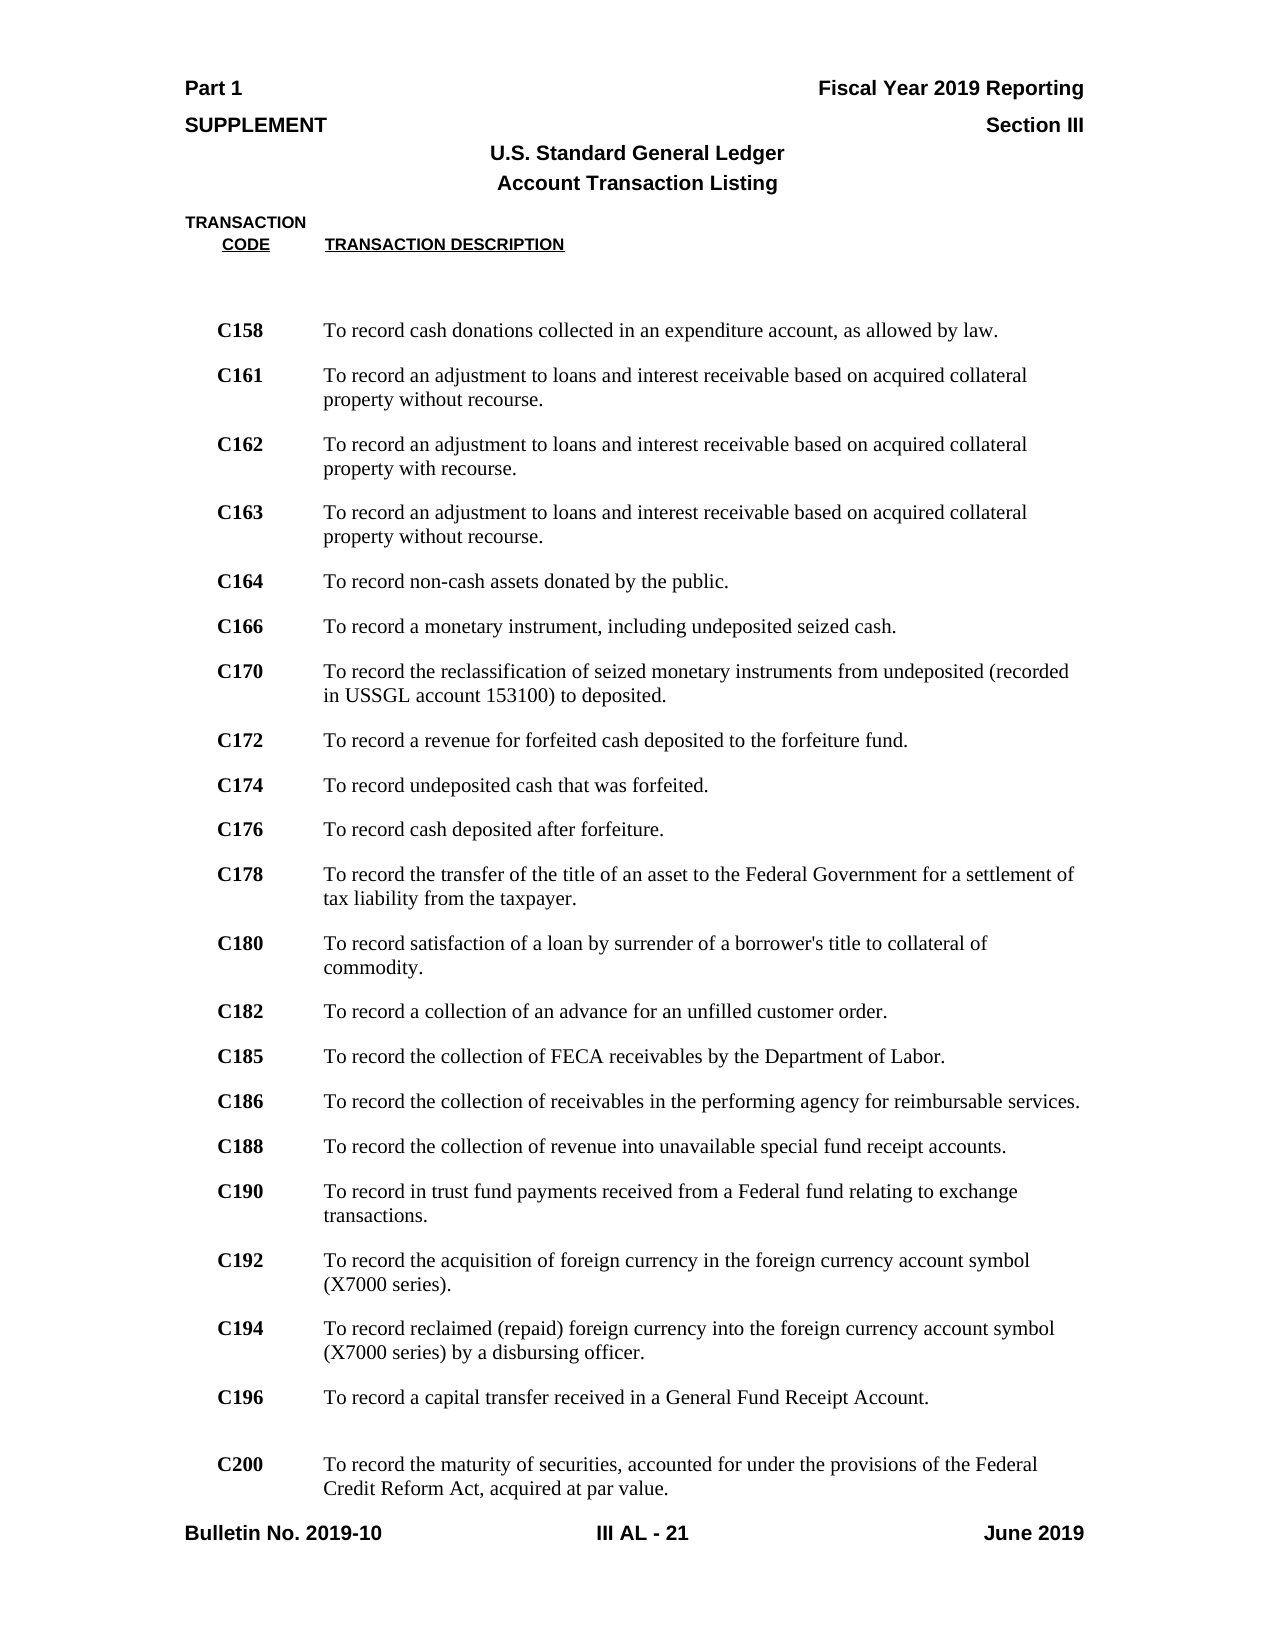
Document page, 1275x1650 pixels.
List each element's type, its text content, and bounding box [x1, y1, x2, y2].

table_cell C188 [217, 1134, 323, 1179]
table_cell C158 [217, 318, 323, 363]
table_cell C162 [217, 432, 323, 500]
table_cell To record cash donations collected in an expenditure account, as allowed by law. [323, 318, 1086, 363]
table_header C200 [217, 1452, 323, 1513]
table_cell C163 [217, 500, 323, 569]
table_cell C170 [217, 659, 323, 727]
table_cell C176 [217, 817, 323, 862]
table_cell To record cash deposited after forfeiture. [323, 817, 1086, 862]
table_cell C194 [217, 1316, 323, 1385]
table_cell C196 [217, 1385, 323, 1422]
table_cell C182 [217, 999, 323, 1044]
table_cell To record an adjustment to loans and interest receivable based on acquired collateral property without recourse. [323, 500, 1086, 569]
table_cell To record the reclassification of seized monetary instruments from undeposited (recorded in USSGL account 153100) to deposited. [323, 659, 1086, 727]
table_cell To record in trust fund payments received from a Federal fund relating to exchange transactions. [323, 1179, 1086, 1247]
table_cell To record a collection of an advance for an unfilled customer order. [323, 999, 1086, 1044]
table_cell C161 [217, 363, 323, 432]
table_cell C190 [217, 1179, 323, 1247]
table_cell C166 [217, 614, 323, 659]
table_header To record the maturity of securities, accounted for under the provisions of the Federal Credit Reform Act, acquired at par value. [323, 1452, 1086, 1513]
table_cell To record the collection of revenue into unavailable special fund receipt accounts. [323, 1134, 1086, 1179]
table_cell C164 [217, 569, 323, 614]
table_cell C180 [217, 931, 323, 999]
table_cell To record the acquisition of foreign currency in the foreign currency account symbol (X7000 series). [323, 1248, 1086, 1316]
table_cell To record a monetary instrument, including undeposited seized cash. [323, 614, 1086, 659]
table_cell To record satisfaction of a loan by surrender of a borrower's title to collateral of commodity. [323, 931, 1086, 999]
table_cell C178 [217, 862, 323, 931]
table_cell To record reclaimed (repaid) foreign currency into the foreign currency account symbol (X7000 series) by a disbursing officer. [323, 1316, 1086, 1385]
table_cell To record the transfer of the title of an asset to the Federal Government for a settlement of tax liability from the taxpayer. [323, 862, 1086, 931]
table_cell To record non-cash assets donated by the public. [323, 569, 1086, 614]
table_cell To record a revenue for forfeited cash deposited to the forfeiture fund. [323, 728, 1086, 772]
table_cell C186 [217, 1089, 323, 1134]
table_cell To record the collection of receivables in the performing agency for reimbursable services. [323, 1089, 1086, 1134]
table_cell C185 [217, 1045, 323, 1089]
table_cell To record undeposited cash that was forfeited. [323, 773, 1086, 817]
table_cell To record the collection of FECA receivables by the Department of Labor. [323, 1045, 1086, 1089]
table_cell To record a capital transfer received in a General Fund Receipt Account. [323, 1385, 1086, 1422]
table_cell To record an adjustment to loans and interest receivable based on acquired collateral property without recourse. [323, 363, 1086, 432]
table_cell C192 [217, 1248, 323, 1316]
table_cell C174 [217, 773, 323, 817]
table_cell To record an adjustment to loans and interest receivable based on acquired collateral property with recourse. [323, 432, 1086, 500]
table_cell C172 [217, 728, 323, 772]
